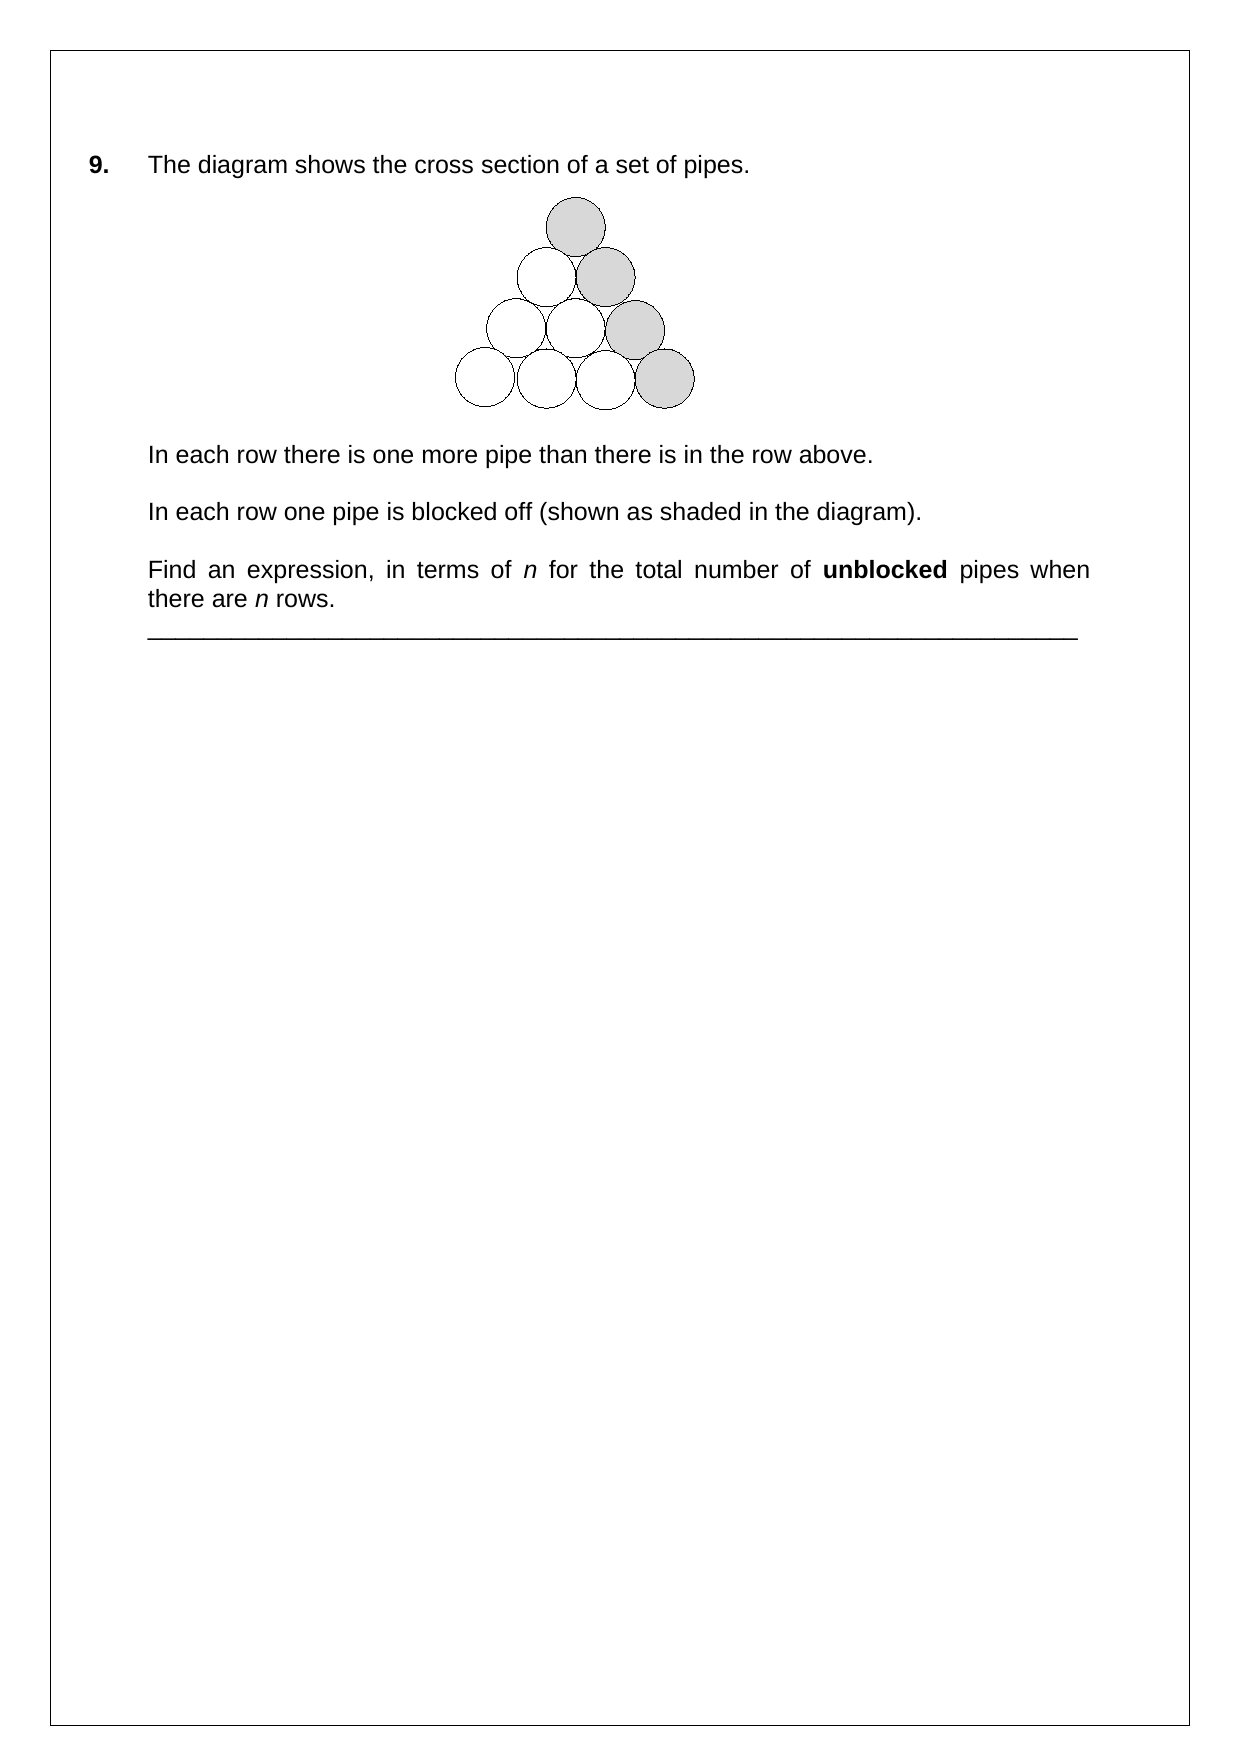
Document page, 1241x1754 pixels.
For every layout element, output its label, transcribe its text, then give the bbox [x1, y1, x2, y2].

text In each row one pipe is blocked off (shown as shaded in the diagram). [148, 468, 1090, 526]
text ___________________________________________________________________ [148, 612, 1090, 641]
text Find an expression, in terms of n for the total number of unblocked pipes when there are n rows. [148, 555, 1090, 612]
text In each row there is one more pipe than there is in the row above. [148, 440, 1090, 468]
text 9. The diagram shows the cross section of a set of pipes. [88, 150, 1090, 179]
